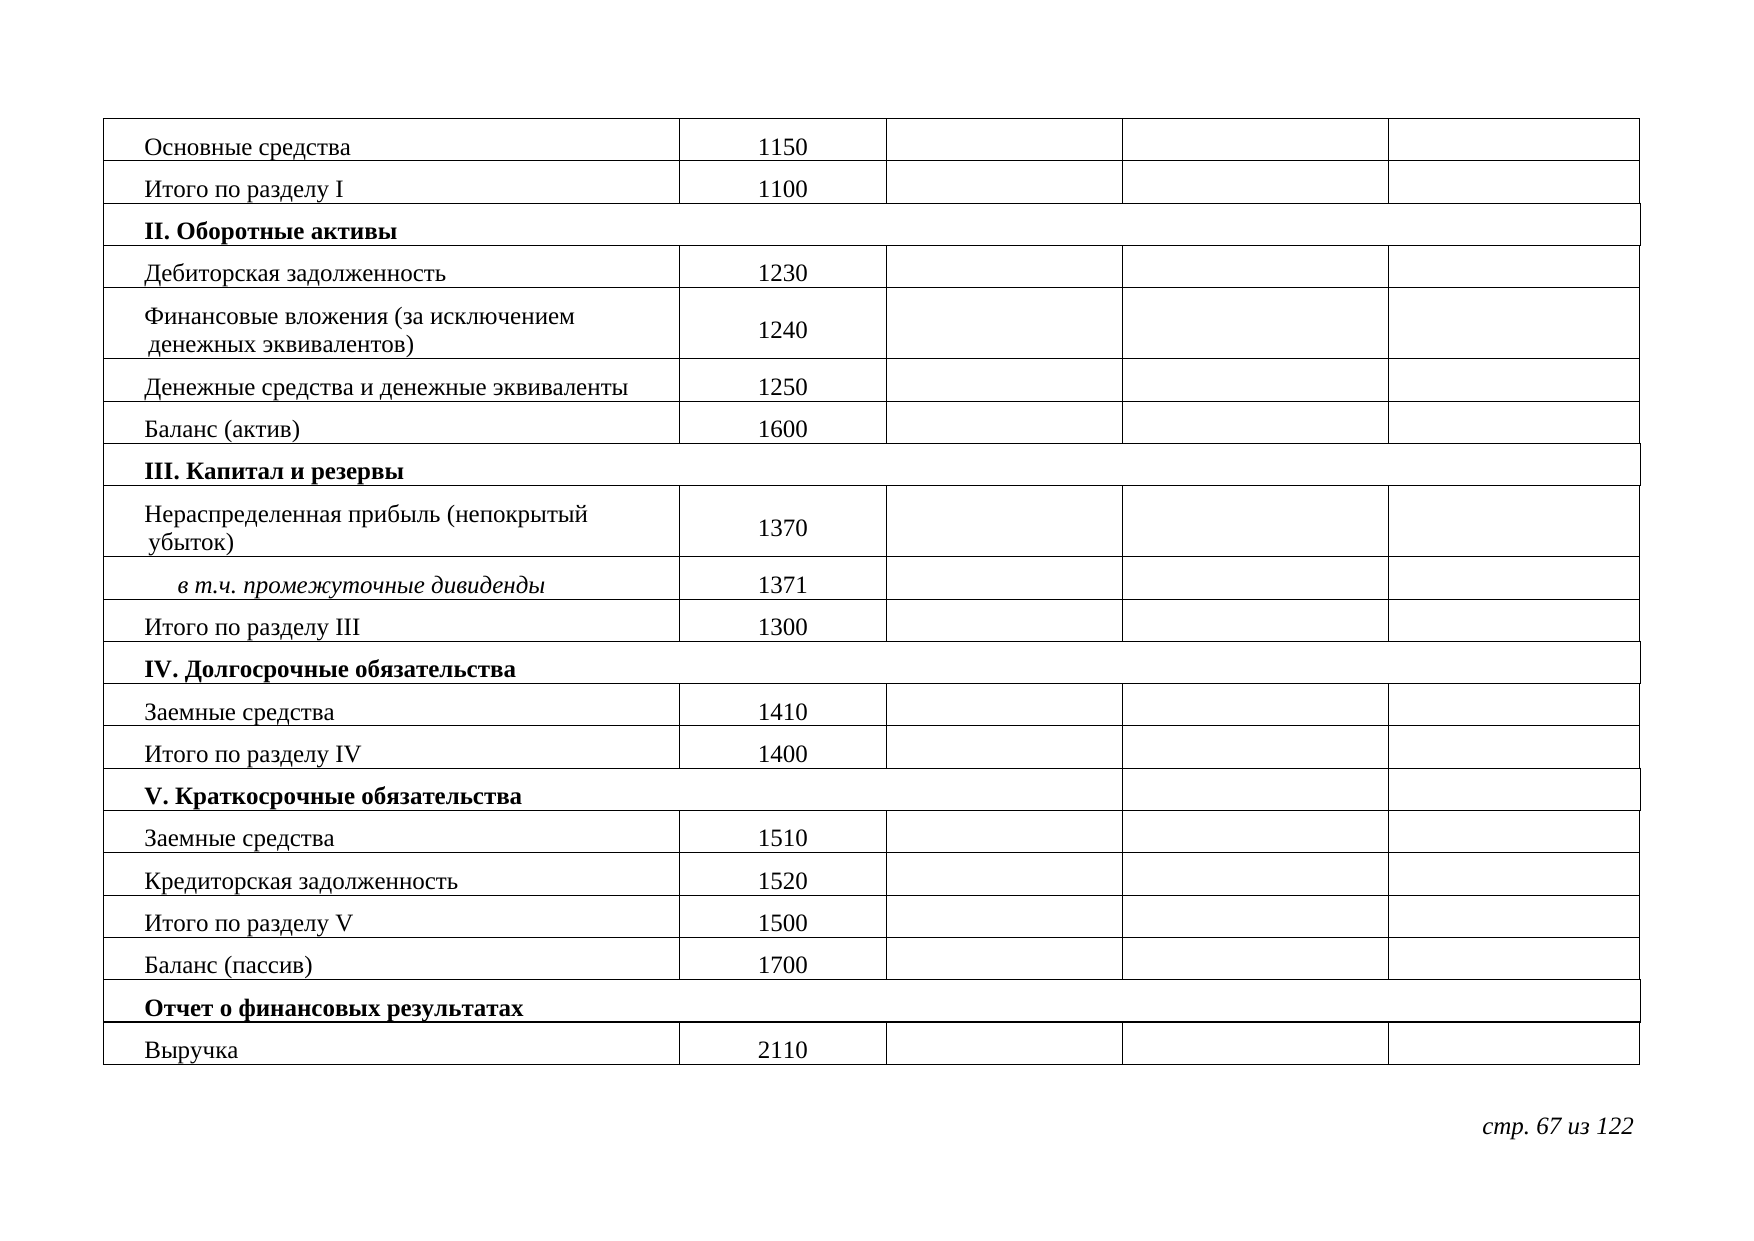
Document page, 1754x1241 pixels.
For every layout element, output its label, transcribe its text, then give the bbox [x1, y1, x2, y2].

table_cell [1123, 896, 1388, 937]
table_cell IV. Долгосрочные обязательства [104, 642, 1640, 683]
table_cell [887, 246, 1122, 287]
table_cell Дебиторская задолженность [104, 246, 679, 287]
table_cell [1389, 288, 1639, 358]
table_cell [1389, 938, 1639, 979]
table_cell [1123, 769, 1388, 810]
table_cell V. Краткосрочные обязательства [104, 769, 1122, 810]
table_cell 1410 [680, 684, 886, 725]
table_cell [1389, 811, 1639, 852]
table_cell [1389, 1023, 1639, 1064]
table_cell [1389, 853, 1639, 894]
table_cell [1123, 600, 1388, 641]
table_cell 1150 [680, 119, 886, 160]
table_cell 1520 [680, 853, 886, 894]
table_cell [1123, 246, 1388, 287]
table_cell 1370 [680, 486, 886, 556]
table_cell 2110 [680, 1023, 886, 1064]
table_cell [887, 161, 1122, 203]
table_cell 1400 [680, 726, 886, 768]
table_cell Итого по разделу IV [104, 726, 679, 768]
table_cell 1230 [680, 246, 886, 287]
table_cell [1123, 1023, 1388, 1064]
table_cell 1510 [680, 811, 886, 852]
table_cell Итого по разделу V [104, 896, 679, 937]
table_cell [1123, 853, 1388, 894]
table_cell [1123, 486, 1388, 556]
table_cell [1389, 161, 1639, 203]
table_cell 1250 [680, 359, 886, 401]
table_cell [1389, 557, 1639, 598]
table_cell Отчет о финансовых результатах [104, 980, 1640, 1021]
table_cell [1389, 769, 1640, 810]
table_cell [887, 359, 1122, 401]
table_cell 1100 [680, 161, 886, 203]
table_cell [1123, 684, 1388, 725]
table_cell [1123, 359, 1388, 401]
table_cell [887, 1023, 1122, 1064]
table_cell [1123, 402, 1388, 443]
table_cell [1123, 288, 1388, 358]
table_cell Итого по разделу I [104, 161, 679, 203]
table_cell [887, 938, 1122, 979]
table_cell 1500 [680, 896, 886, 937]
table_cell [1389, 684, 1639, 725]
table_cell Заемные средства [104, 684, 679, 725]
table_cell [887, 557, 1122, 598]
table_cell Заемные средства [104, 811, 679, 852]
table_cell Баланс (актив) [104, 402, 679, 443]
table_cell [1389, 402, 1639, 443]
table_cell [887, 726, 1122, 768]
table_cell [887, 600, 1122, 641]
table_cell [887, 288, 1122, 358]
table_cell [1123, 811, 1388, 852]
table_cell [1389, 726, 1639, 768]
table_cell [887, 896, 1122, 937]
table_cell Итого по разделу III [104, 600, 679, 641]
table_cell 1371 [680, 557, 886, 598]
table_cell Выручка [104, 1023, 679, 1064]
table_cell [1389, 896, 1639, 937]
table_cell Денежные средства и денежные эквиваленты [104, 359, 679, 401]
table_cell [887, 853, 1122, 894]
table_cell Нераспределенная прибыль (непокрытый убыток) [104, 486, 679, 556]
table_cell [887, 119, 1122, 160]
table_cell [1123, 119, 1388, 160]
table_cell [1123, 726, 1388, 768]
table_cell Кредиторская задолженность [104, 853, 679, 894]
table_cell [1123, 938, 1388, 979]
table_cell 1240 [680, 288, 886, 358]
table_cell [1389, 246, 1639, 287]
table_cell Основные средства [104, 119, 679, 160]
table_cell 1700 [680, 938, 886, 979]
table_cell [887, 684, 1122, 725]
table_cell [1389, 119, 1639, 160]
table_cell [1389, 486, 1639, 556]
table_cell 1600 [680, 402, 886, 443]
table_cell [1123, 161, 1388, 203]
table_cell [1123, 557, 1388, 598]
table_cell 1300 [680, 600, 886, 641]
table_cell [887, 811, 1122, 852]
table_cell [1389, 600, 1639, 641]
table_cell [887, 402, 1122, 443]
table_cell [1389, 359, 1639, 401]
table_cell II. Оборотные активы [104, 204, 1640, 245]
table_cell III. Капитал и резервы [104, 444, 1640, 485]
table_cell Финансовые вложения (за исключением денежных эквивалентов) [104, 288, 679, 358]
table_cell [887, 486, 1122, 556]
table_cell Баланс (пассив) [104, 938, 679, 979]
table_cell в т.ч. промежуточные дивиденды [104, 557, 679, 598]
